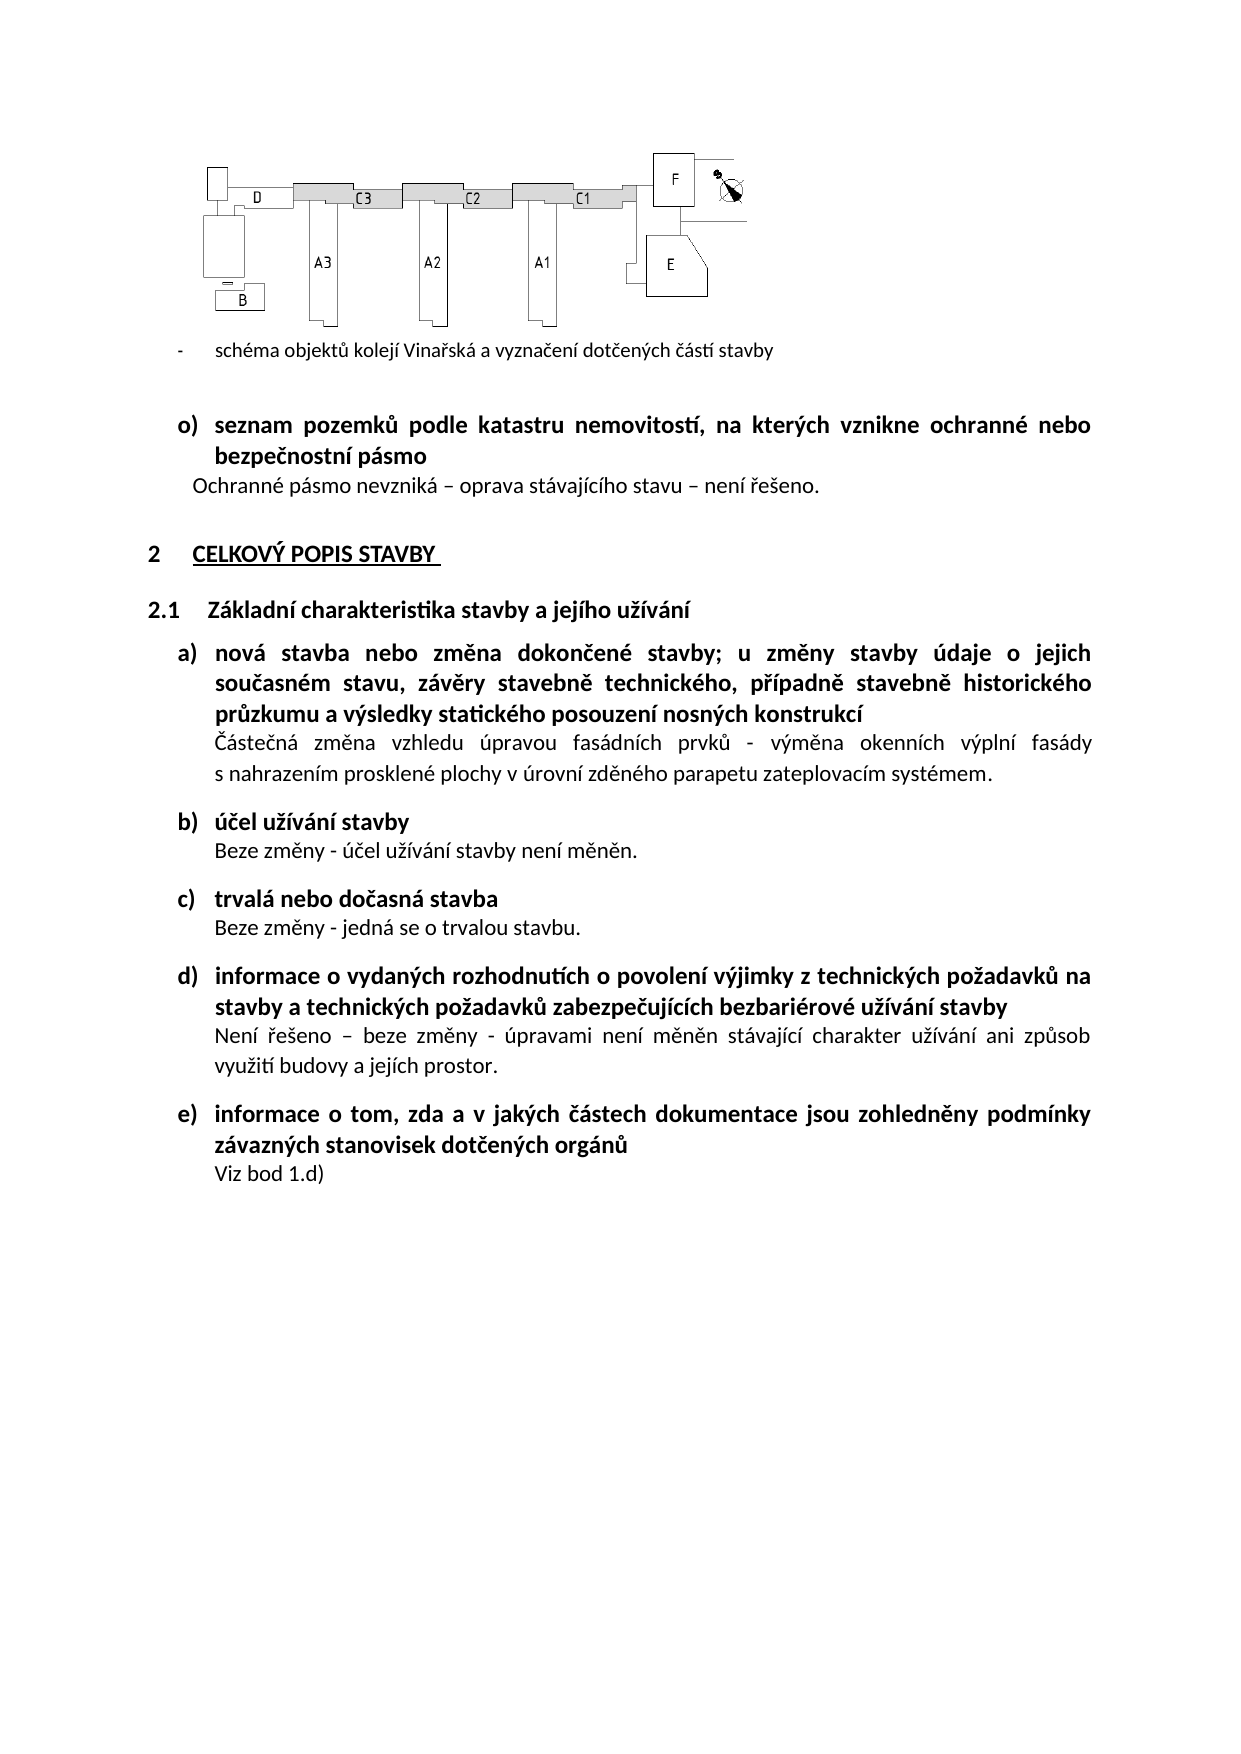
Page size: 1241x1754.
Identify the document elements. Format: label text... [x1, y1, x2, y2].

subtitle Základní charakteristika stavby a jejího užívání [148, 594, 1093, 624]
text Není řešeno – beze změny - úpravami není měněn stávající charakter užívání ani způsob využití budovy a jejích prostor. [214, 1021, 1093, 1080]
text Beze změny - jedná se o trvalou stavbu. [214, 913, 1093, 942]
text trvalá nebo dočasná stavba [177, 883, 1093, 913]
subtitle Celkový popis stavby [148, 538, 1093, 569]
text Částečná změna vzhledu úpravou fasádních prvků - výměna okenních výplní fasády s nahrazením prosklené plochy v úrovní zděného parapetu zateplovacím systémem. [214, 728, 1093, 787]
text seznam pozemků podle katastru nemovitostí, na kterých vznikne ochranné nebo bezpečnostní pásmo [177, 410, 1093, 471]
list schéma objektů kolejí Vinařská a vyznačení dotčených částí stavby [177, 337, 1093, 363]
text informace o tom, zda a v jakých částech dokumentace jsou zohledněny podmínky závazných stanovisek dotčených orgánů [177, 1098, 1093, 1159]
text Viz bod 1.d) [214, 1159, 1093, 1188]
text účel užívání stavby [177, 806, 1093, 836]
text informace o vydaných rozhodnutích o povolení výjimky z technických požadavků na stavby a technických požadavků zabezpečujících bezbariérové užívání stavby [177, 960, 1093, 1021]
picture [177, 147, 762, 338]
text Ochranné pásmo nevzniká – oprava stávajícího stavu – není řešeno. [192, 471, 1093, 499]
list nová stavba nebo změna dokončené stavby; u změny stavby údaje o jejich současném stavu, závěry stavebně technického, případně stavebně historického průzkumu a výsledky statického posouzení nosných konstrukcí [177, 637, 1093, 728]
text Beze změny - účel užívání stavby není měněn. [214, 836, 1093, 864]
